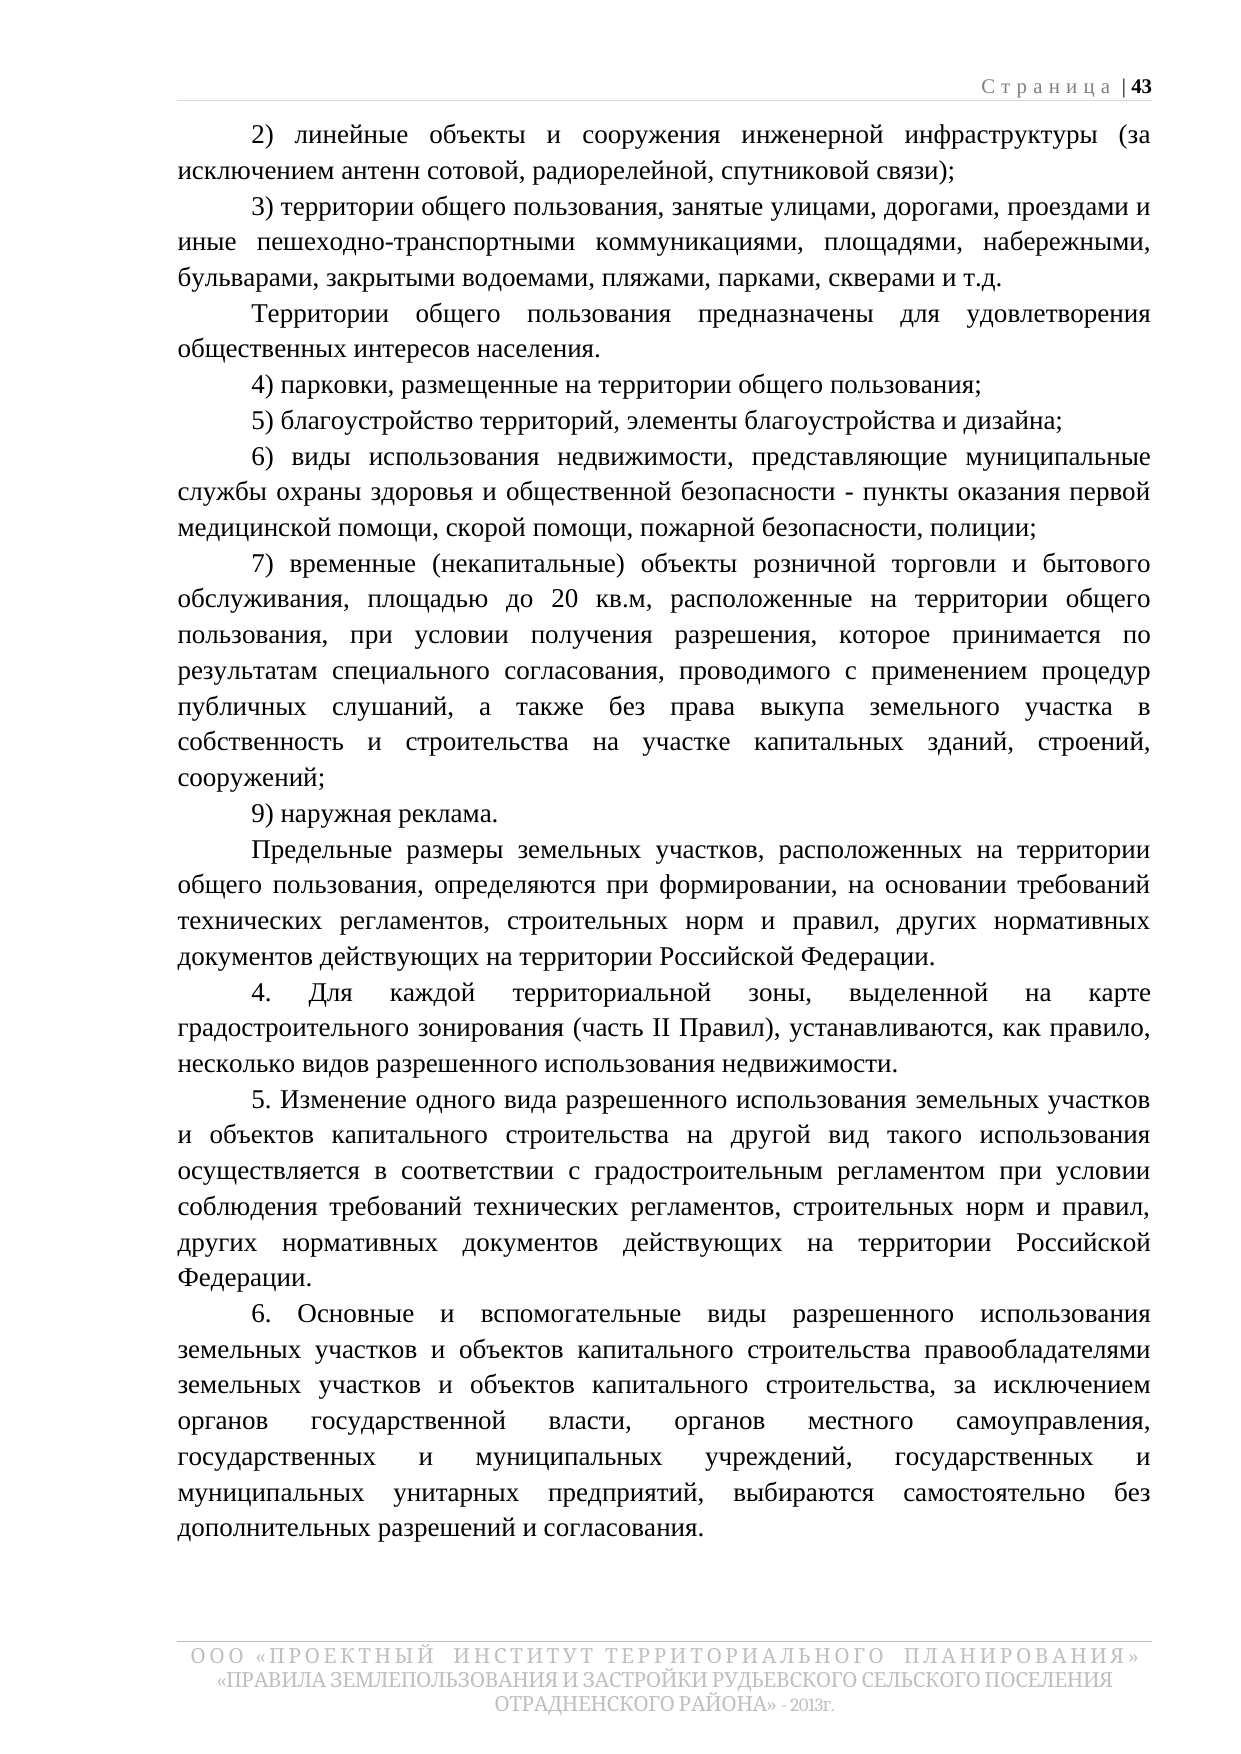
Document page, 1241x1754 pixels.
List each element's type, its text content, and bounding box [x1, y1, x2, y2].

text 4) парковки, размещенные на территории общего пользования; [177, 368, 1152, 399]
text Предельные размеры земельных участков, расположенных на территории общего пользования, определяются при формировании, на основании требований технических регламентов, строительных норм и правил, других нормативных документов действующих на территории Российской Федерации. [177, 833, 1152, 971]
text 6) виды использования недвижимости, представляющие муниципальные службы охраны здоровья и общественной безопасности - пункты оказания первой медицинской помощи, скорой помощи, пожарной безопасности, полиции; [177, 440, 1152, 542]
text 5. Изменение одного вида разрешенного использования земельных участков и объектов капитального строительства на другой вид такого использования осуществляется в соответствии с градостроительным регламентом при условии соблюдения требований технических регламентов, строительных норм и правил, других нормативных документов действующих на территории Российской Федерации. [177, 1083, 1152, 1293]
text 3) территории общего пользования, занятые улицами, дорогами, проездами и иные пешеходно-транспортными коммуникациями, площадями, набережными, бульварами, закрытыми водоемами, пляжами, парками, скверами и т.д. [177, 189, 1152, 292]
text 9) наружная реклама. [177, 797, 1152, 828]
text 4. Для каждой территориальной зоны, выделенной на карте градостроительного зонирования (часть II Правил), устанавливаются, как правило, несколько видов разрешенного использования недвижимости. [177, 976, 1152, 1078]
text Территории общего пользования предназначены для удовлетворения общественных интересов населения. [177, 297, 1152, 364]
text 5) благоустройство территорий, элементы благоустройства и дизайна; [177, 404, 1152, 435]
text 6. Основные и вспомогательные виды разрешенного использования земельных участков и объектов капитального строительства правообладателями земельных участков и объектов капитального строительства, за исключением органов государственной власти, органов местного самоуправления, государственных и муниципальных учреждений, государственных и муниципальных унитарных предприятий, выбираются самостоятельно без дополнительных разрешений и согласования. [177, 1297, 1152, 1543]
text 2) линейные объекты и сооружения инженерной инфраструктуры (за исключением антенн сотовой, радиорелейной, спутниковой связи); [177, 118, 1152, 185]
text 7) временные (некапитальные) объекты розничной торговли и бытового обслуживания, площадью до 20 кв.м, расположенные на территории общего пользования, при условии получения разрешения, которое принимается по результатам специального согласования, проводимого с применением процедур публичных слушаний, а также без права выкупа земельного участка в собственность и строительства на участке капитальных зданий, строений, сооружений; [177, 547, 1152, 792]
